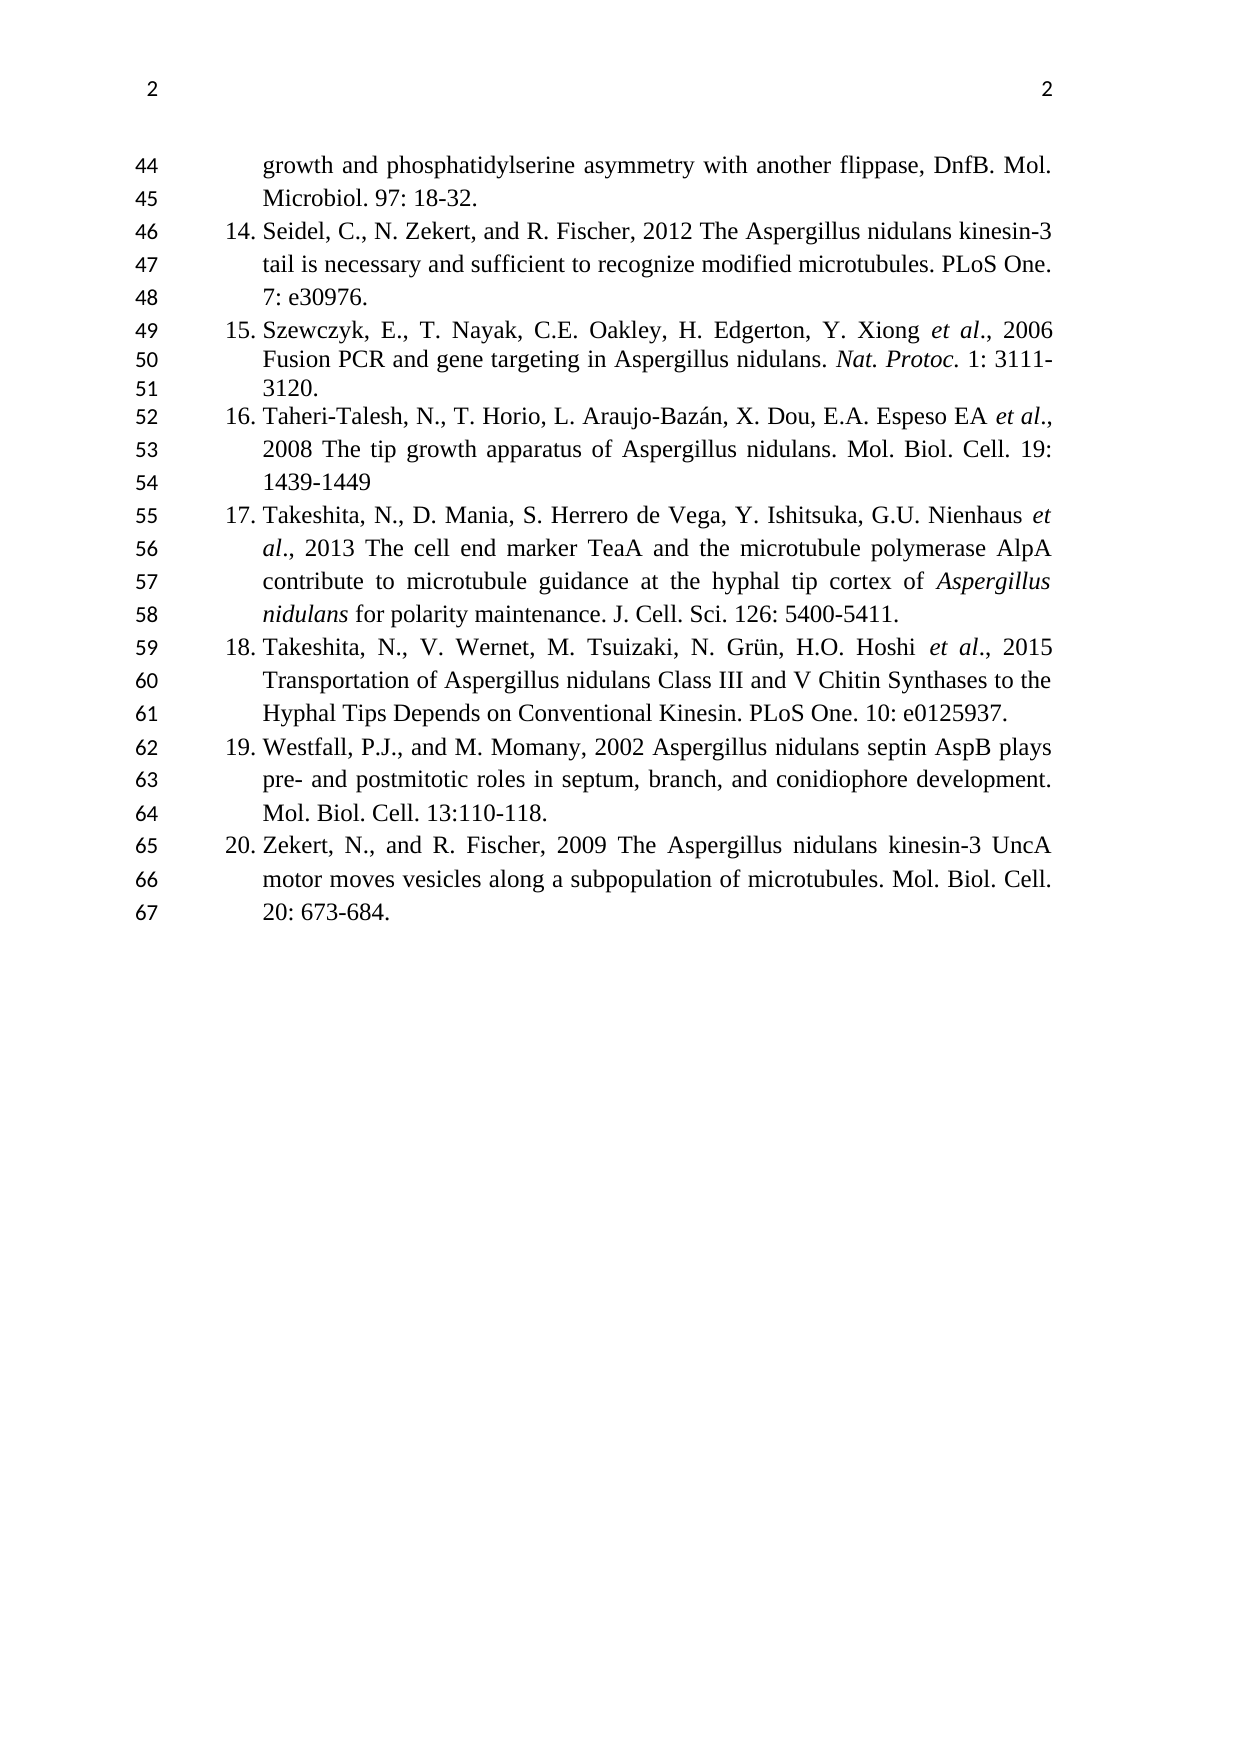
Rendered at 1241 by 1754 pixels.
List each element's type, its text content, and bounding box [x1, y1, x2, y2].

list Takeshita, N., V. Wernet, M. Tsuizaki, N. Grün, H.O. Hoshi et al., 2015 Transportation of Aspergillus nidulans Class III and V Chitin Synthases to the Hyphal Tips Depends on Conventional Kinesin. PLoS One. 10: e0125937. [225, 632, 1053, 727]
list Szewczyk, E., T. Nayak, C.E. Oakley, H. Edgerton, Y. Xiong et al., 2006 Fusion PCR and gene targeting in Aspergillus nidulans. Nat. Protoc. 1: 3111-3120. [225, 315, 1053, 401]
list Taheri-Talesh, N., T. Horio, L. Araujo-Bazán, X. Dou, E.A. Espeso EA et al., 2008 The tip growth apparatus of Aspergillus nidulans. Mol. Biol. Cell. 19: 1439-1449 [225, 401, 1053, 496]
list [225, 150, 1053, 212]
list Takeshita, N., D. Mania, S. Herrero de Vega, Y. Ishitsuka, G.U. Nienhaus et al., 2013 The cell end marker TeaA and the microtubule polymerase AlpA contribute to microtubule guidance at the hyphal tip cortex of Aspergillus nidulans for polarity maintenance. J. Cell. Sci. 126: 5400-5411. [225, 500, 1053, 628]
list Westfall, P.J., and M. Momany, 2002 Aspergillus nidulans septin AspB plays pre- and postmitotic roles in septum, branch, and conidiophore development. Mol. Biol. Cell. 13:110-118. [225, 732, 1053, 826]
list Seidel, C., N. Zekert, and R. Fischer, 2012 The Aspergillus nidulans kinesin-3 tail is necessary and sufficient to recognize modified microtubules. PLoS One. 7: e30976. [225, 216, 1053, 311]
list Zekert, N., and R. Fischer, 2009 The Aspergillus nidulans kinesin-3 UncA motor moves vesicles along a subpopulation of microtubules. Mol. Biol. Cell. 20: 673-684. [225, 831, 1053, 925]
